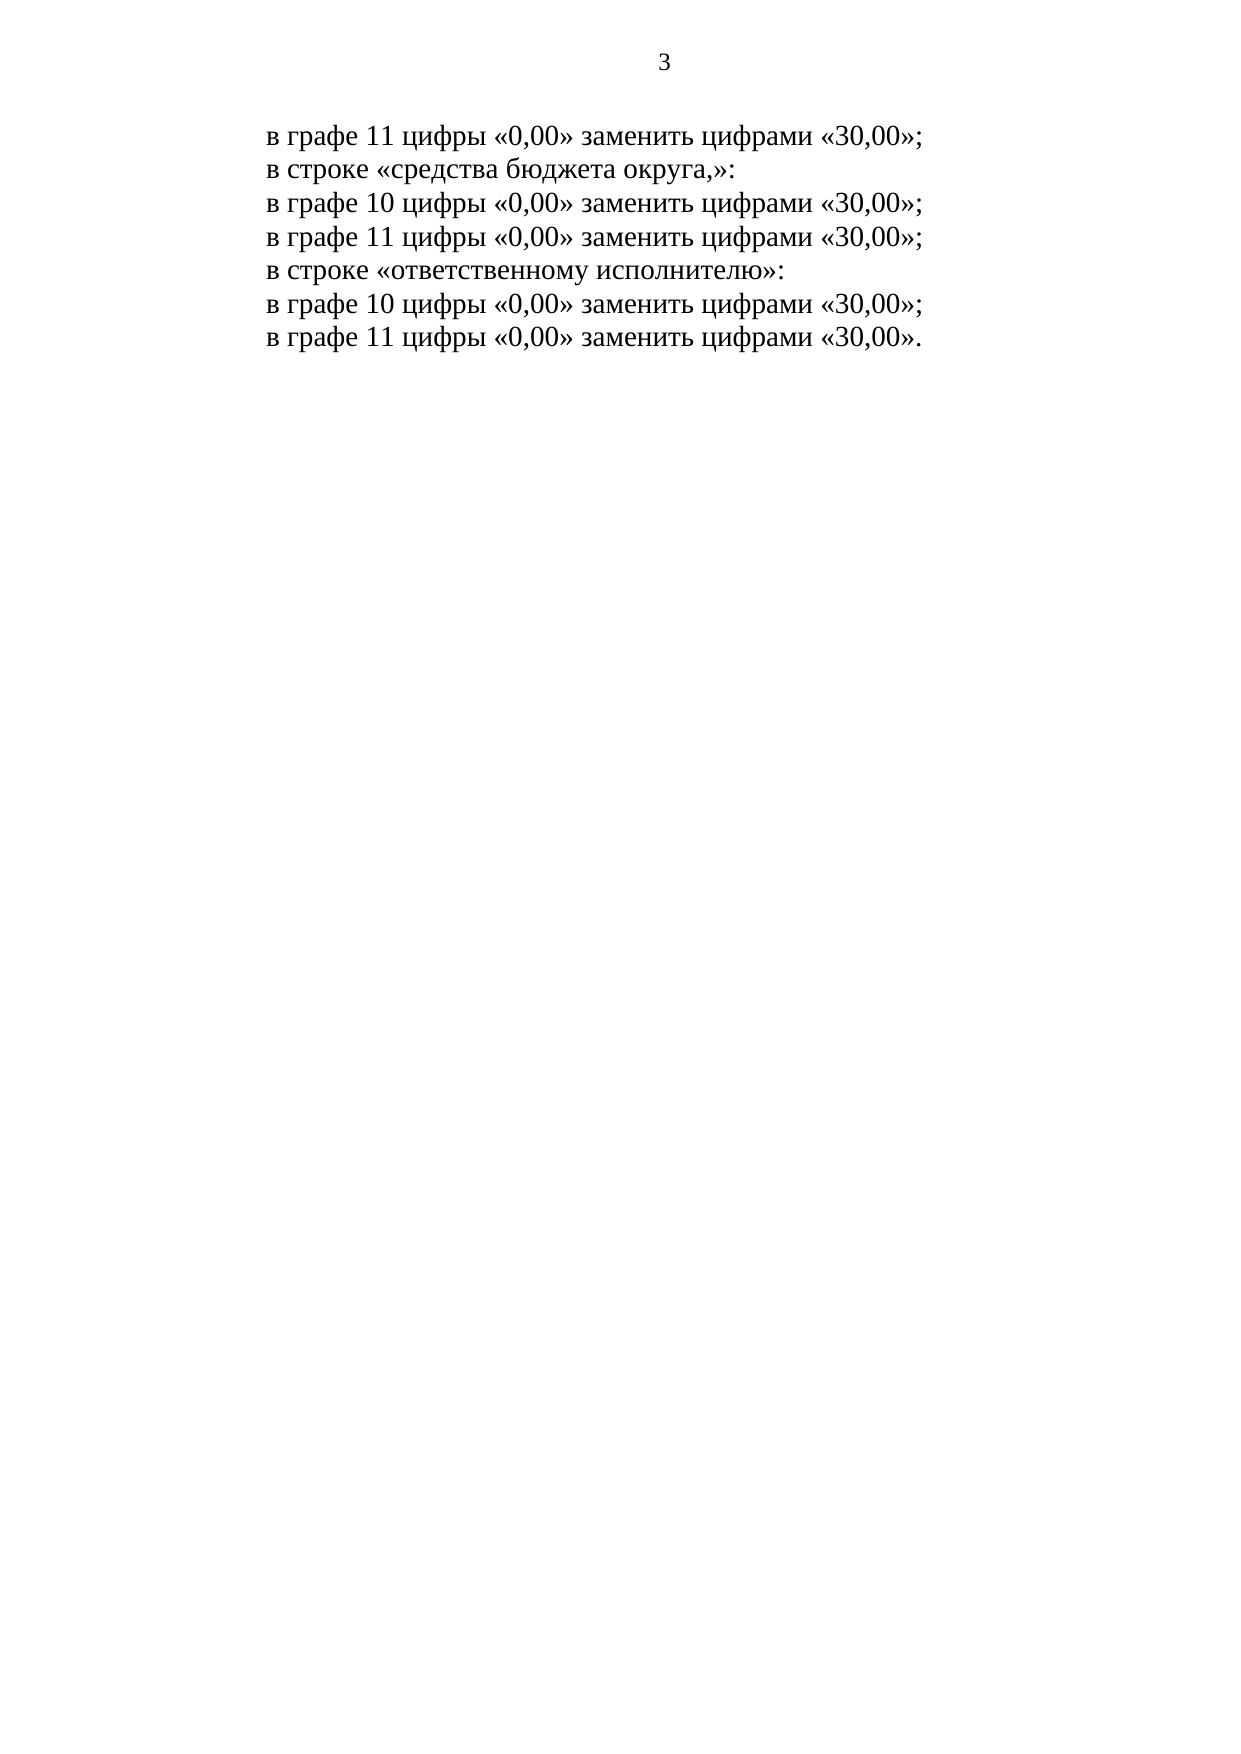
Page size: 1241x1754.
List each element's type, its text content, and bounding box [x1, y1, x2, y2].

text в графе 11 цифры «0,00» заменить цифрами «30,00». [177, 319, 1152, 353]
text в строке «ответственному исполнителю»: [177, 252, 1152, 286]
text в графе 11 цифры «0,00» заменить цифрами «30,00»; [177, 118, 1152, 152]
text в графе 10 цифры «0,00» заменить цифрами «30,00»; [177, 286, 1152, 319]
text в графе 11 цифры «0,00» заменить цифрами «30,00»; [177, 219, 1152, 252]
text в строке «средства бюджета округа,»: [177, 152, 1152, 185]
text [177, 185, 1152, 219]
